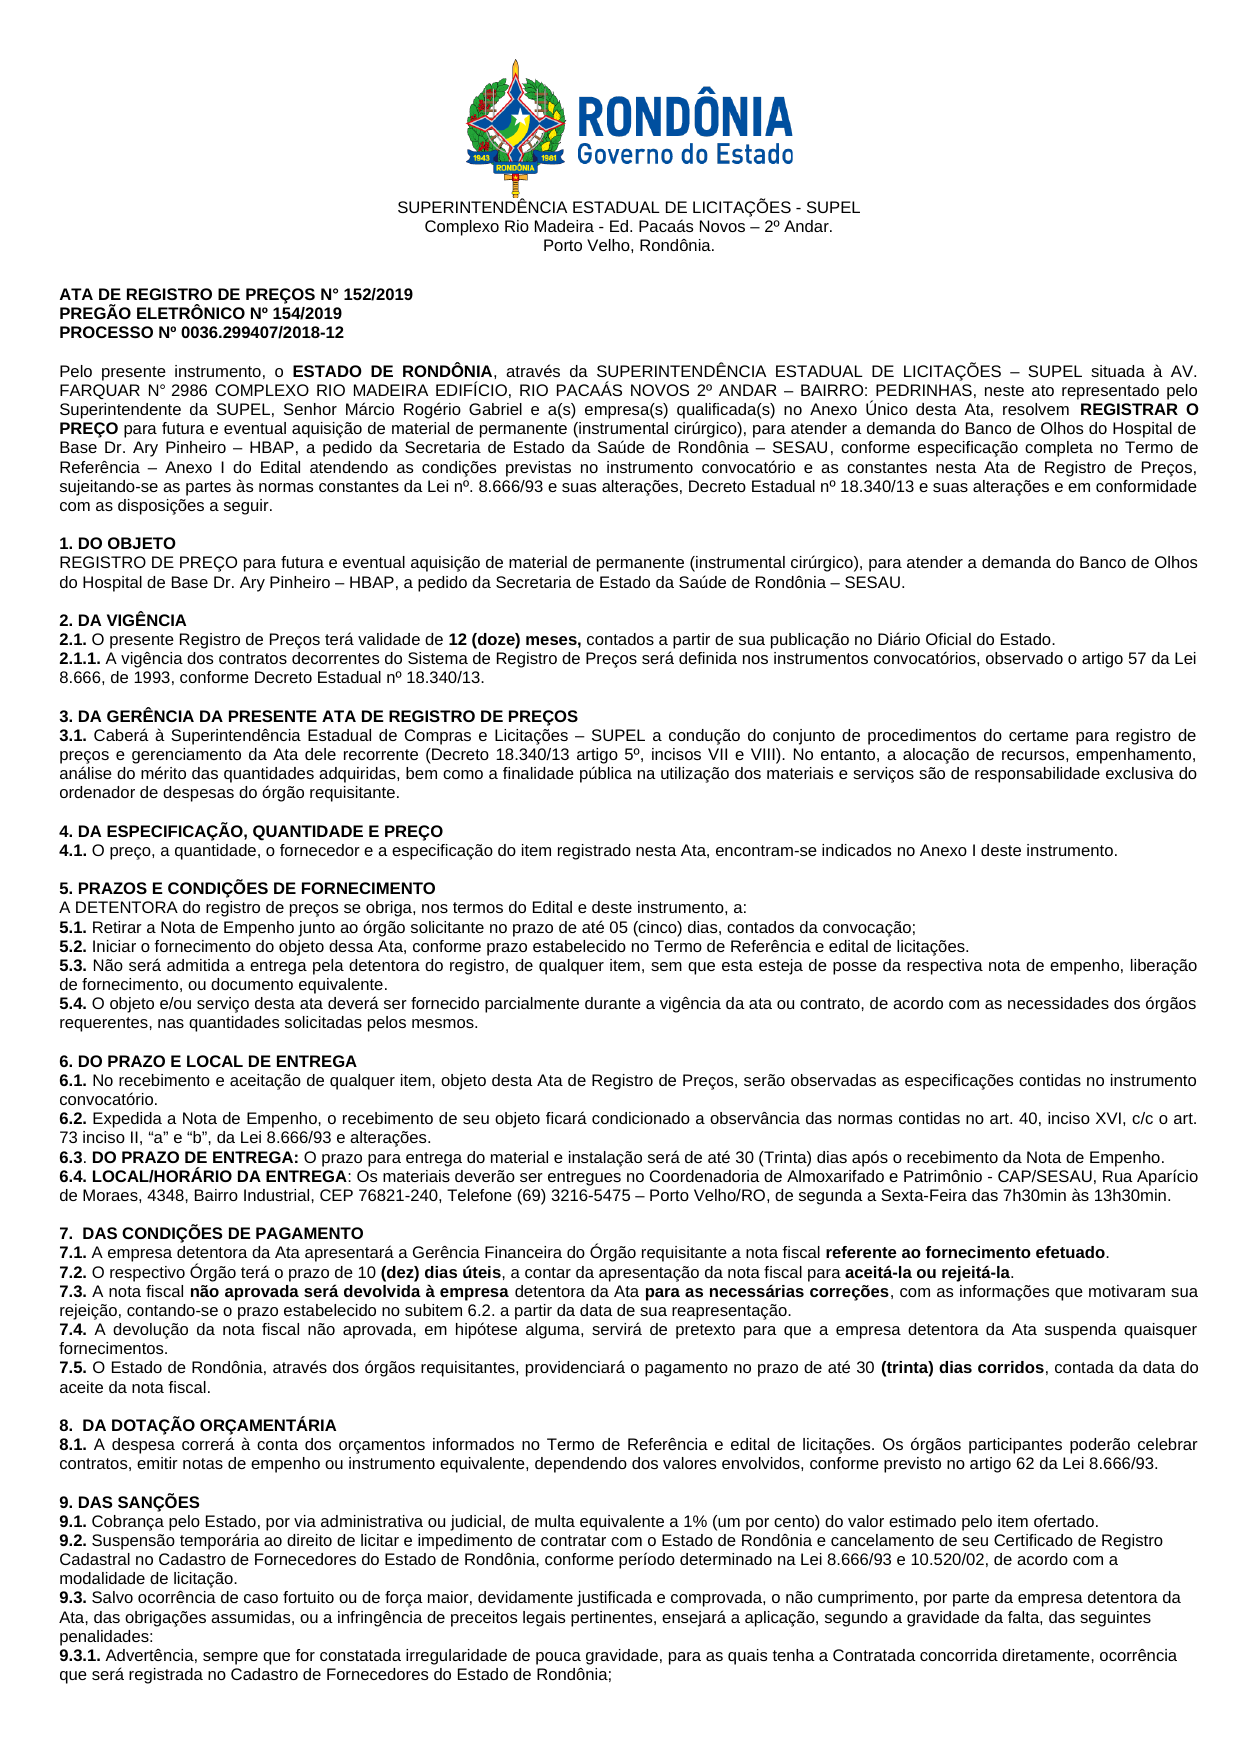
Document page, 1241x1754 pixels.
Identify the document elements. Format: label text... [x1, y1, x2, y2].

text 9.2. Suspensão temporária ao direito de licitar e impedimento de contratar com o Estado de Rondônia e cancelamento de seu Certificado de Registro Cadastral no Cadastro de Fornecedores do Estado de Rondônia, conforme período determinado na Lei 8.666/93 e 10.520/02, de acordo com a modalidade de licitação. [59, 1531, 1199, 1588]
text 7.4. A devolução da nota fiscal não aprovada, em hipótese alguma, servirá de pretexto para que a empresa detentora da Ata suspenda quaisquer fornecimentos. [59, 1320, 1199, 1358]
text PREGÃO ELETRÔNICO Nº 154/2019 [59, 304, 1199, 323]
text 6.2. Expedida a Nota de Empenho, o recebimento de seu objeto ficará condicionado a observância das normas contidas no art. 40, inciso XVI, c/c o art. 73 inciso II, “a” e “b”, da Lei 8.666/93 e alterações. [59, 1109, 1199, 1147]
text Pelo presente instrumento, o ESTADO DE RONDÔNIA, através da SUPERINTENDÊNCIA ESTADUAL DE LICITAÇÕES – SUPEL situada à AV. FARQUAR N° 2986 COMPLEXO RIO MADEIRA EDIFÍCIO, RIO PACAÁS NOVOS 2º ANDAR – BAIRRO: PEDRINHAS, neste ato representado pelo Superintendente da SUPEL, Senhor Márcio Rogério Gabriel e a(s) empresa(s) qualificada(s) no Anexo Único desta Ata, resolvem REGISTRAR O PREÇO para futura e eventual aquisição de material de permanente (instrumental cirúrgico), para atender a demanda do Banco de Olhos do Hospital de Base Dr. Ary Pinheiro – HBAP, a pedido da Secretaria de Estado da Saúde de Rondônia – SESAU, conforme especificação completa no Termo de Referência – Anexo I do Edital atendendo as condições previstas no instrumento convocatório e as constantes nesta Ata de Registro de Preços, sujeitando-se as partes às normas constantes da Lei nº. 8.666/93 e suas alterações, Decreto Estadual nº 18.340/13 e suas alterações e em conformidade com as disposições a seguir. [59, 362, 1199, 515]
text 6.1. No recebimento e aceitação de qualquer item, objeto desta Ata de Registro de Preços, serão observadas as especificações contidas no instrumento convocatório. [59, 1071, 1199, 1109]
text 9.3. Salvo ocorrência de caso fortuito ou de força maior, devidamente justificada e comprovada, o não cumprimento, por parte da empresa detentora da Ata, das obrigações assumidas, ou a infringência de preceitos legais pertinentes, ensejará a aplicação, segundo a gravidade da falta, das seguintes penalidades: [59, 1588, 1199, 1646]
text 6.3. DO PRAZO DE ENTREGA: O prazo para entrega do material e instalação será de até 30 (Trinta) dias após o recebimento da Nota de Empenho. [59, 1147, 1199, 1167]
text REGISTRO DE PREÇO para futura e eventual aquisição de material de permanente (instrumental cirúrgico), para atender a demanda do Banco de Olhos do Hospital de Base Dr. Ary Pinheiro – HBAP, a pedido da Secretaria de Estado da Saúde de Rondônia – SESAU. [59, 553, 1199, 592]
text 9.3.1. Advertência, sempre que for constatada irregularidade de pouca gravidade, para as quais tenha a Contratada concorrida diretamente, ocorrência que será registrada no Cadastro de Fornecedores do Estado de Rondônia; [59, 1646, 1199, 1684]
text Complexo Rio Madeira - Ed. Pacaás Novos – 2º Andar. [59, 217, 1199, 236]
text 5.3. Não será admitida a entrega pela detentora do registro, de qualquer item, sem que esta esteja de posse da respectiva nota de empenho, liberação de fornecimento, ou documento equivalente. [59, 956, 1199, 994]
text A DETENTORA do registro de preços se obriga, nos termos do Edital e deste instrumento, a: [59, 898, 1199, 917]
text 3.1. Caberá à Superintendência Estadual de Compras e Licitações – SUPEL a condução do conjunto de procedimentos do certame para registro de preços e gerenciamento da Ata dele recorrente (Decreto 18.340/13 artigo 5º, incisos VII e VIII). No entanto, a alocação de recursos, empenhamento, análise do mérito das quantidades adquiridas, bem como a finalidade pública na utilização dos materiais e serviços são de responsabilidade exclusiva do ordenador de despesas do órgão requisitante. [59, 726, 1199, 802]
text PROCESSO Nº 0036.299407/2018-12 [59, 323, 1199, 342]
text 5.2. Iniciar o fornecimento do objeto dessa Ata, conforme prazo estabelecido no Termo de Referência e edital de licitações. [59, 937, 1199, 956]
text ATA DE REGISTRO DE PREÇOS N° 152/2019 [59, 285, 1199, 304]
text 5.4. O objeto e/ou serviço desta ata deverá ser fornecido parcialmente durante a vigência da ata ou contrato, de acordo com as necessidades dos órgãos requerentes, nas quantidades solicitadas pelos mesmos. [59, 994, 1199, 1032]
text 7. DAS CONDIÇÕES DE PAGAMENTO [59, 1224, 1199, 1243]
text 4. DA ESPECIFICAÇÃO, QUANTIDADE E PREÇO [59, 822, 1199, 841]
text 5. PRAZOS E CONDIÇÕES DE FORNECIMENTO [59, 879, 1199, 898]
text 7.2. O respectivo Órgão terá o prazo de 10 (dez) dias úteis, a contar da apresentação da nota fiscal para aceitá-la ou rejeitá-la. [59, 1262, 1199, 1282]
text 9.1. Cobrança pelo Estado, por via administrativa ou judicial, de multa equivalente a 1% (um por cento) do valor estimado pelo item ofertado. [59, 1512, 1199, 1531]
text 2.1. O presente Registro de Preços terá validade de 12 (doze) meses, contados a partir de sua publicação no Diário Oficial do Estado. [59, 630, 1199, 649]
text 7.3. A nota fiscal não aprovada será devolvida à empresa detentora da Ata para as necessárias correções, com as informações que motivaram sua rejeição, contando-se o prazo estabelecido no subitem 6.2. a partir da data de sua reapresentação. [59, 1282, 1199, 1320]
text 6.4. LOCAL/HORÁRIO DA ENTREGA: Os materiais deverão ser entregues no Coordenadoria de Almoxarifado e Patrimônio - CAP/SESAU, Rua Aparício de Moraes, 4348, Bairro Industrial, CEP 76821-240, Telefone (69) 3216-5475 – Porto Velho/RO, de segunda a Sexta-Feira das 7h30min às 13h30min. [59, 1167, 1199, 1205]
text 7.1. A empresa detentora da Ata apresentará a Gerência Financeira do Órgão requisitante a nota fiscal referente ao fornecimento efetuado. [59, 1243, 1199, 1262]
text 3. DA GERÊNCIA DA PRESENTE ATA DE REGISTRO DE PREÇOS [59, 707, 1199, 726]
text 8. DA DOTAÇÃO ORÇAMENTÁRIA [59, 1416, 1199, 1435]
text SUPERINTENDÊNCIA ESTADUAL DE LICITAÇÕES - SUPEL [59, 198, 1199, 217]
text 2. DA VIGÊNCIA [59, 611, 1199, 630]
text 4.1. O preço, a quantidade, o fornecedor e a especificação do item registrado nesta Ata, encontram-se indicados no Anexo I deste instrumento. [59, 841, 1199, 860]
text Porto Velho, Rondônia. [59, 236, 1199, 255]
text 8.1. A despesa correrá à conta dos orçamentos informados no Termo de Referência e edital de licitações. Os órgãos participantes poderão celebrar contratos, emitir notas de empenho ou instrumento equivalente, dependendo dos valores envolvidos, conforme previsto no artigo 62 da Lei 8.666/93. [59, 1435, 1199, 1473]
text 5.1. Retirar a Nota de Empenho junto ao órgão solicitante no prazo de até 05 (cinco) dias, contados da convocação; [59, 917, 1199, 937]
text 2.1.1. A vigência dos contratos decorrentes do Sistema de Registro de Preços será definida nos instrumentos convocatórios, observado o artigo 57 da Lei 8.666, de 1993, conforme Decreto Estadual nº 18.340/13. [59, 649, 1199, 687]
picture [465, 59, 793, 198]
text 6. DO PRAZO E LOCAL DE ENTREGA [59, 1052, 1199, 1071]
text 9. DAS SANÇÕES [59, 1492, 1199, 1512]
text 7.5. O Estado de Rondônia, através dos órgãos requisitantes, providenciará o pagamento no prazo de até 30 (trinta) dias corridos, contada da data do aceite da nota fiscal. [59, 1358, 1199, 1397]
text 1. DO OBJETO [59, 534, 1199, 553]
